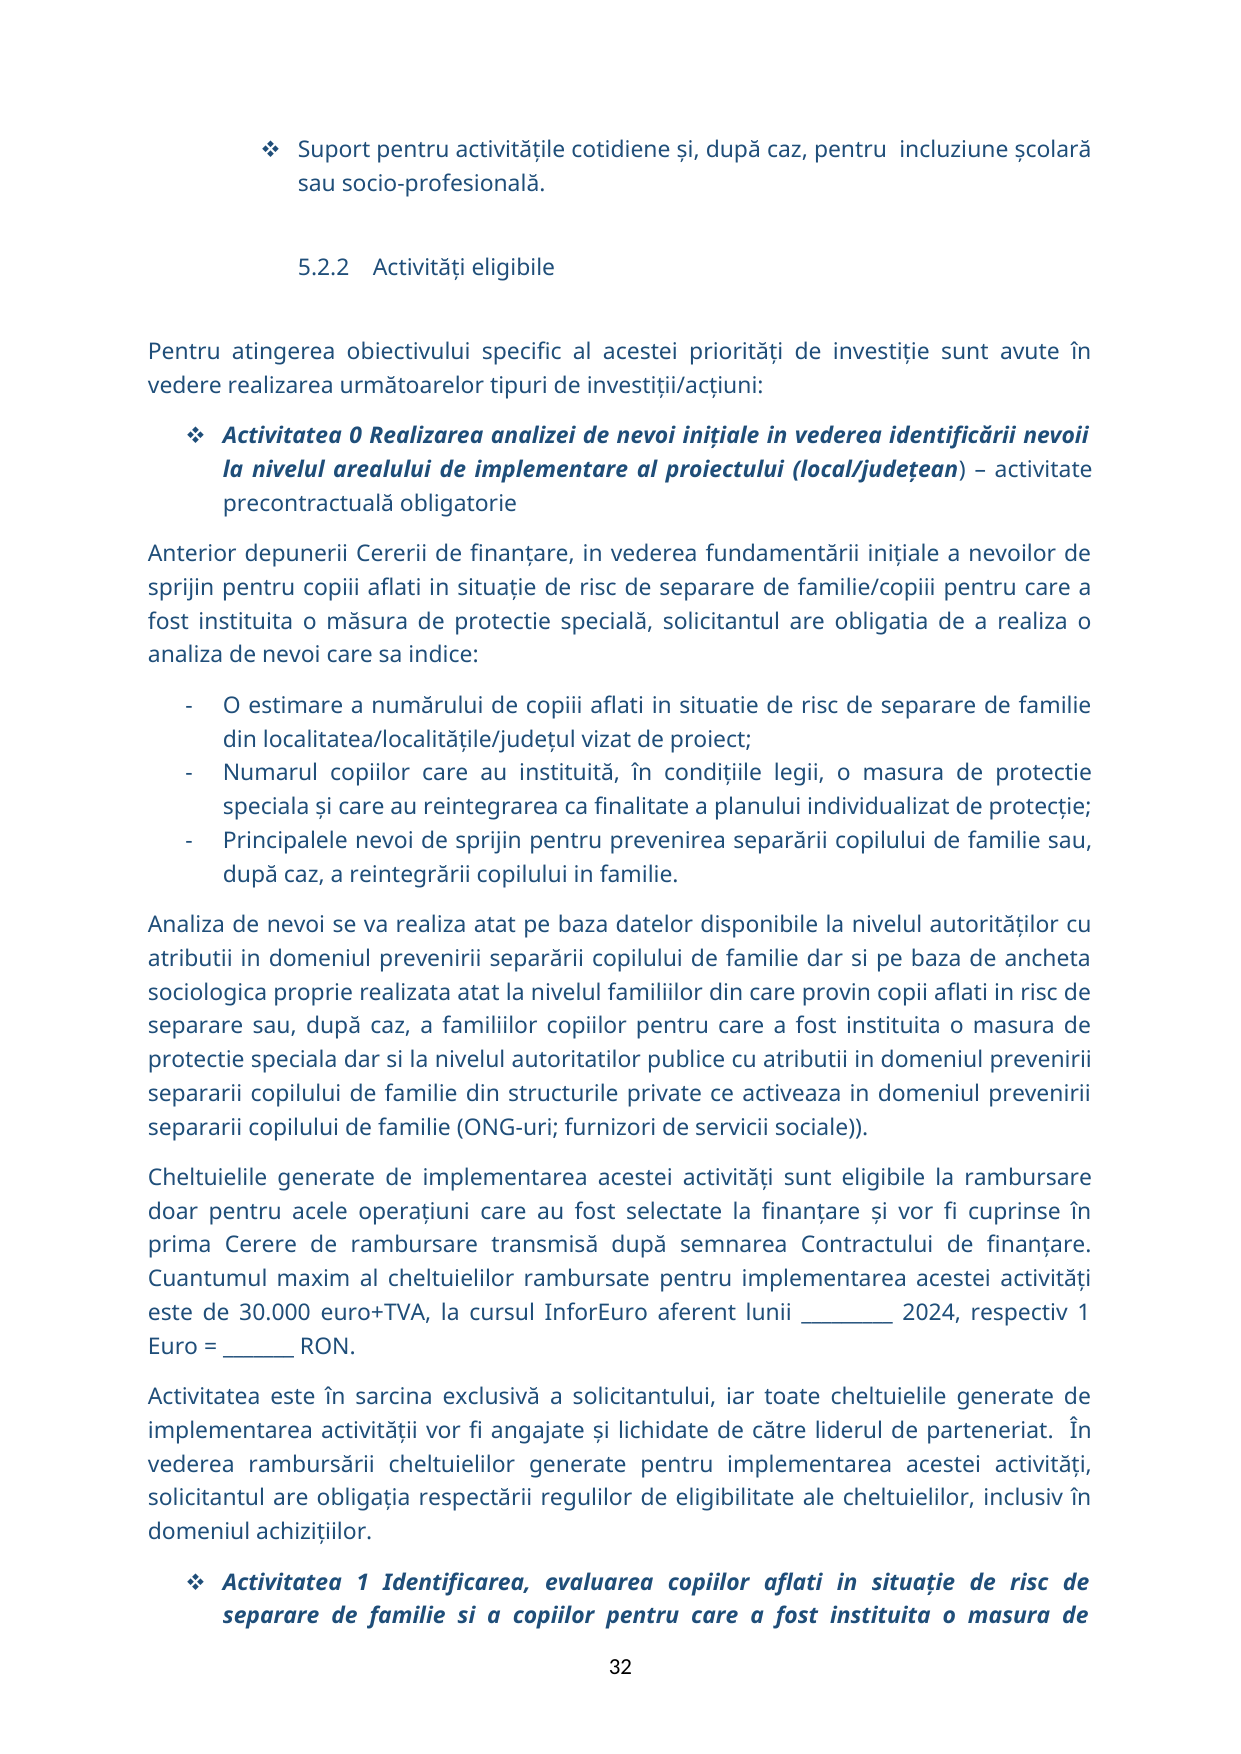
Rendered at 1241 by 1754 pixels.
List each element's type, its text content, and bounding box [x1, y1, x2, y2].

list Numarul copiilor care au instituită, în condițiile legii, o masura de protectie speciala și care au reintegrarea ca finalitate a planului individualizat de protecție; [185, 756, 1093, 821]
text Analiza de nevoi se va realiza atat pe baza datelor disponibile la nivelul autorităților cu atributii in domeniul prevenirii separării copilului de familie dar si pe baza de ancheta sociologica proprie realizata atat la nivelul familiilor din care provin copii aflati in risc de separare sau, după caz, a familiilor copiilor pentru care a fost instituita o masura de protectie speciala dar si la nivelul autoritatilor publice cu atributii in domeniul prevenirii separarii copilului de familie din structurile private ce activeaza in domeniul prevenirii separarii copilului de familie (ONG-uri; furnizori de servicii sociale)). [148, 908, 1093, 1142]
list Suport pentru activitățile cotidiene și, după caz, pentru incluziune școlară sau socio-profesională. [260, 133, 1093, 198]
text Anterior depunerii Cererii de finanțare, in vederea fundamentării inițiale a nevoilor de sprijin pentru copiii aflati in situație de risc de separare de familie/copiii pentru care a fost instituita o măsura de protectie specială, solicitantul are obligatia de a realiza o analiza de nevoi care sa indice: [148, 537, 1093, 669]
subtitle Activități eligibile [298, 251, 1093, 282]
list Principalele nevoi de sprijin pentru prevenirea separării copilului de familie sau, după caz, a reintegrării copilului in familie. [185, 824, 1093, 889]
text Pentru atingerea obiectivului specific al acestei priorități de investiție sunt avute în vedere realizarea următoarelor tipuri de investiții/acțiuni: [148, 335, 1093, 400]
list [185, 1565, 1093, 1630]
list O estimare a numărului de copiii aflati in situatie de risc de separare de familie din localitatea/localitățile/județul vizat de proiect; [185, 689, 1093, 754]
list Activitatea 0 Realizarea analizei de nevoi inițiale in vederea identificării nevoii la nivelul arealului de implementare al proiectului (local/județean) – activitate precontractuală obligatorie [185, 419, 1093, 518]
text Activitatea este în sarcina exclusivă a solicitantului, iar toate cheltuielile generate de implementarea activității vor fi angajate și lichidate de către liderul de parteneriat. În vederea rambursării cheltuielilor generate pentru implementarea acestei activități, solicitantul are obligația respectării regulilor de eligibilitate ale cheltuielilor, inclusiv în domeniul achizițiilor. [148, 1380, 1093, 1546]
text Cheltuielile generate de implementarea acestei activități sunt eligibile la rambursare doar pentru acele operațiuni care au fost selectate la finanțare și vor fi cuprinse în prima Cerere de rambursare transmisă după semnarea Contractului de finanțare. Cuantumul maxim al cheltuielilor rambursate pentru implementarea acestei activități este de 30.000 euro+TVA, la cursul InforEuro aferent lunii _________ 2024, respectiv 1 Euro = _______ RON. [148, 1161, 1093, 1361]
